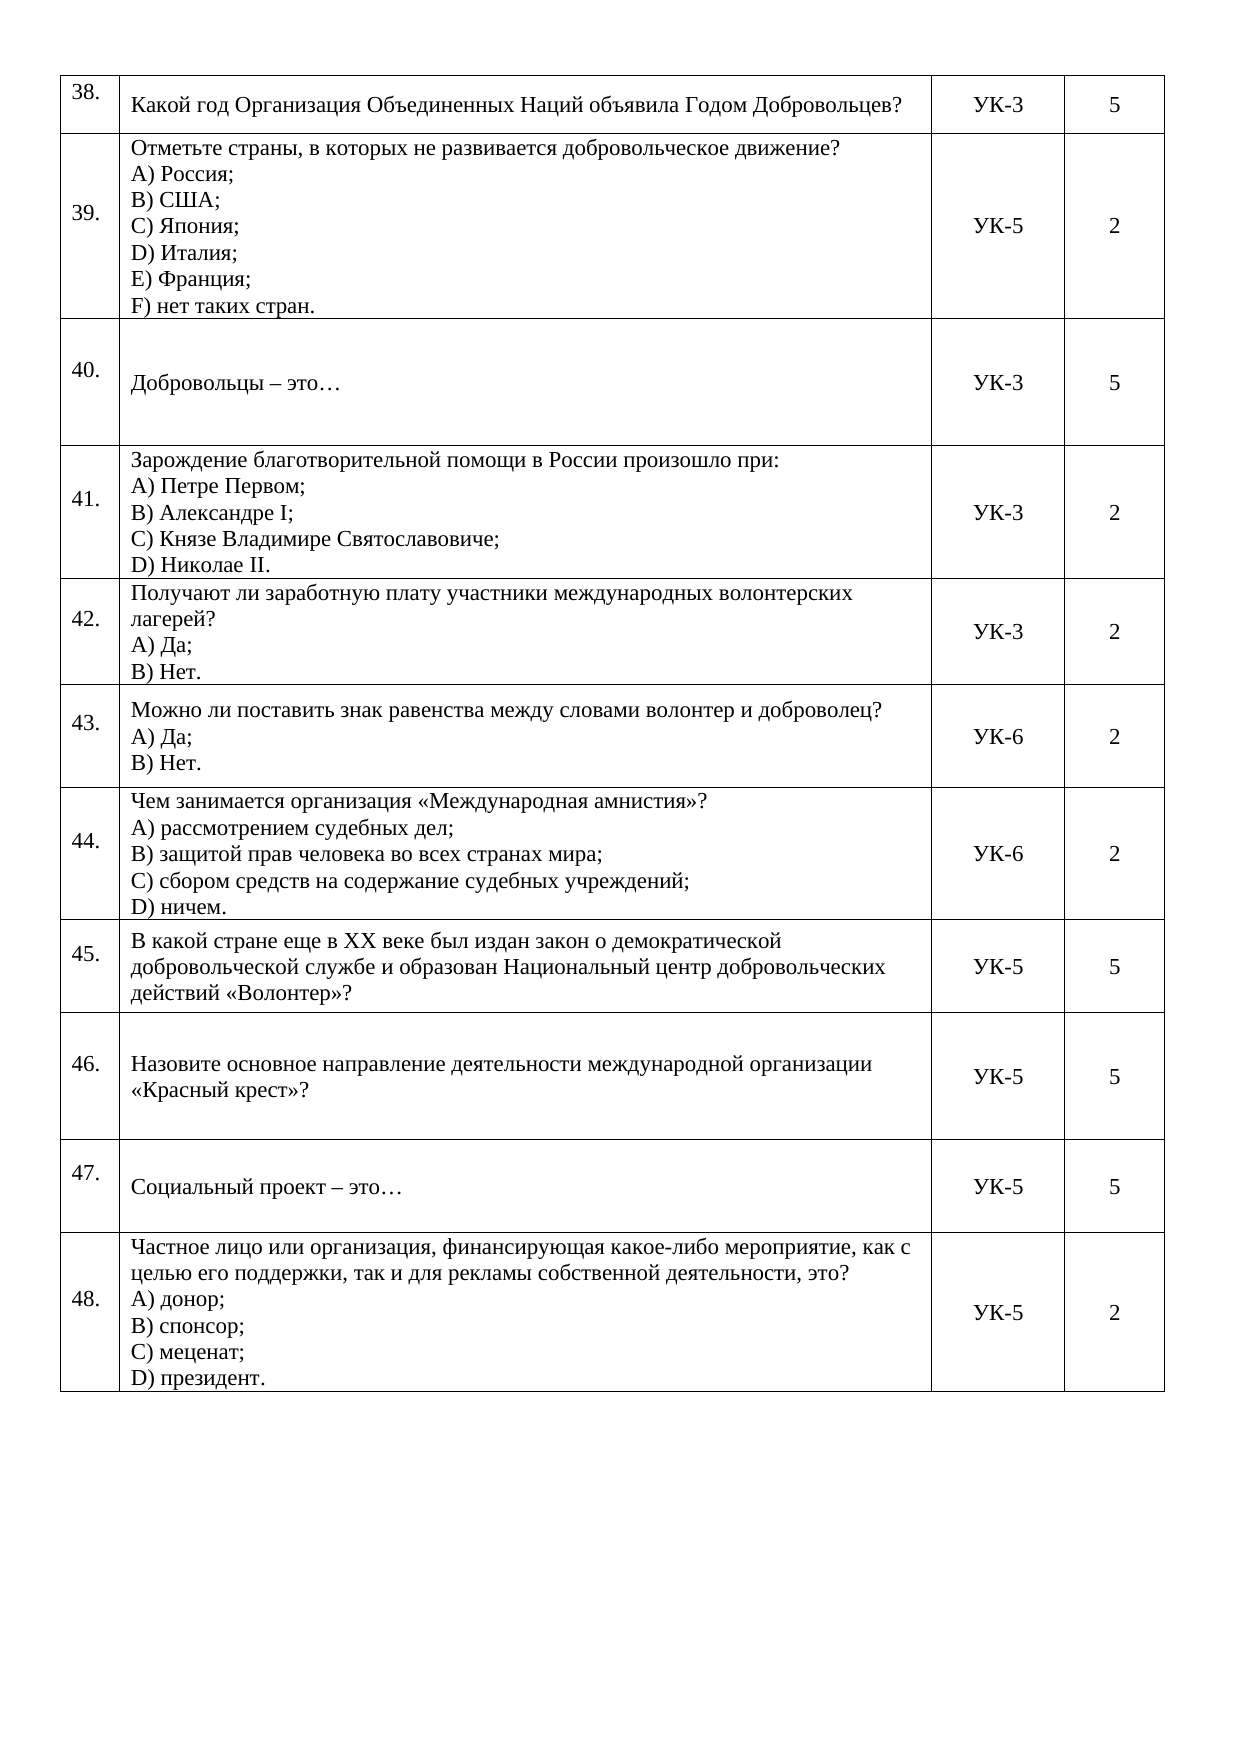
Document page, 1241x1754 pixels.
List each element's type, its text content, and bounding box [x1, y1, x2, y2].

table_cell УК-3 [932, 76, 1064, 132]
table_cell [61, 685, 119, 787]
table_cell УК-6 [932, 788, 1064, 919]
table_cell [61, 1140, 119, 1232]
table_cell Назовите основное направление деятельности международной организации «Красный крест»? [120, 1013, 931, 1139]
table_cell УК-5 [932, 1013, 1064, 1139]
table_cell В какой стране еще в ХХ веке был издан закон о демократической добровольческой службе и образован Национальный центр добровольческих действий «Волонтер»? [120, 920, 931, 1012]
table_cell 2 [1065, 1233, 1164, 1391]
table_cell 2 [1065, 579, 1164, 684]
table_cell 5 [1065, 1140, 1164, 1232]
table_cell 2 [1065, 788, 1164, 919]
table_cell Получают ли заработную плату участники международных волонтерских лагерей? A) Да; B) Нет. [120, 579, 931, 684]
table_cell УК-3 [932, 579, 1064, 684]
table_cell 5 [1065, 1013, 1164, 1139]
table_cell УК-5 [932, 1140, 1064, 1232]
table_cell [61, 788, 119, 919]
table_cell УК-5 [932, 1233, 1064, 1391]
table_cell [61, 1013, 119, 1139]
table_cell Социальный проект – это… [120, 1140, 931, 1232]
table_cell 2 [1065, 446, 1164, 578]
table_cell [61, 319, 119, 445]
table_cell [61, 579, 119, 684]
table_cell Можно ли поставить знак равенства между словами волонтер и доброволец? A) Да; B) Нет. [120, 685, 931, 787]
table_cell УК-3 [932, 319, 1064, 445]
table_cell Какой год Организация Объединенных Наций объявила Годом Добровольцев? [120, 76, 931, 132]
table_cell [61, 134, 119, 318]
table_cell 2 [1065, 685, 1164, 787]
table_cell Чем занимается организация «Международная амнистия»? A) рассмотрением судебных дел; B) защитой прав человека во всех странах мира; C) сбором средств на содержание судебных учреждений; D) ничем. [120, 788, 931, 919]
table_cell 5 [1065, 76, 1164, 132]
table_cell 5 [1065, 319, 1164, 445]
table_cell Частное лицо или организация, финансирующая какое-либо мероприятие, как с целью его поддержки, так и для рекламы собственной деятельности, это? A) донор; B) спонсор; C) меценат; D) президент. [120, 1233, 931, 1391]
table_cell [61, 76, 119, 132]
table_cell [61, 920, 119, 1012]
table_cell Добровольцы – это… [120, 319, 931, 445]
table_cell [61, 446, 119, 578]
table_cell Зарождение благотворительной помощи в России произошло при: A) Петре Первом; B) Александре I; C) Князе Владимире Святославовиче; D) Николае II. [120, 446, 931, 578]
table_cell 2 [1065, 134, 1164, 318]
table_cell Отметьте страны, в которых не развивается добровольческое движение? A) Россия; B) США; C) Япония; D) Италия; E) Франция; F) нет таких стран. [120, 134, 931, 318]
table_cell УК-5 [932, 134, 1064, 318]
table_cell [61, 1233, 119, 1391]
table_cell УК-3 [932, 446, 1064, 578]
table_cell УК-5 [932, 920, 1064, 1012]
table_cell 5 [1065, 920, 1164, 1012]
table_cell УК-6 [932, 685, 1064, 787]
